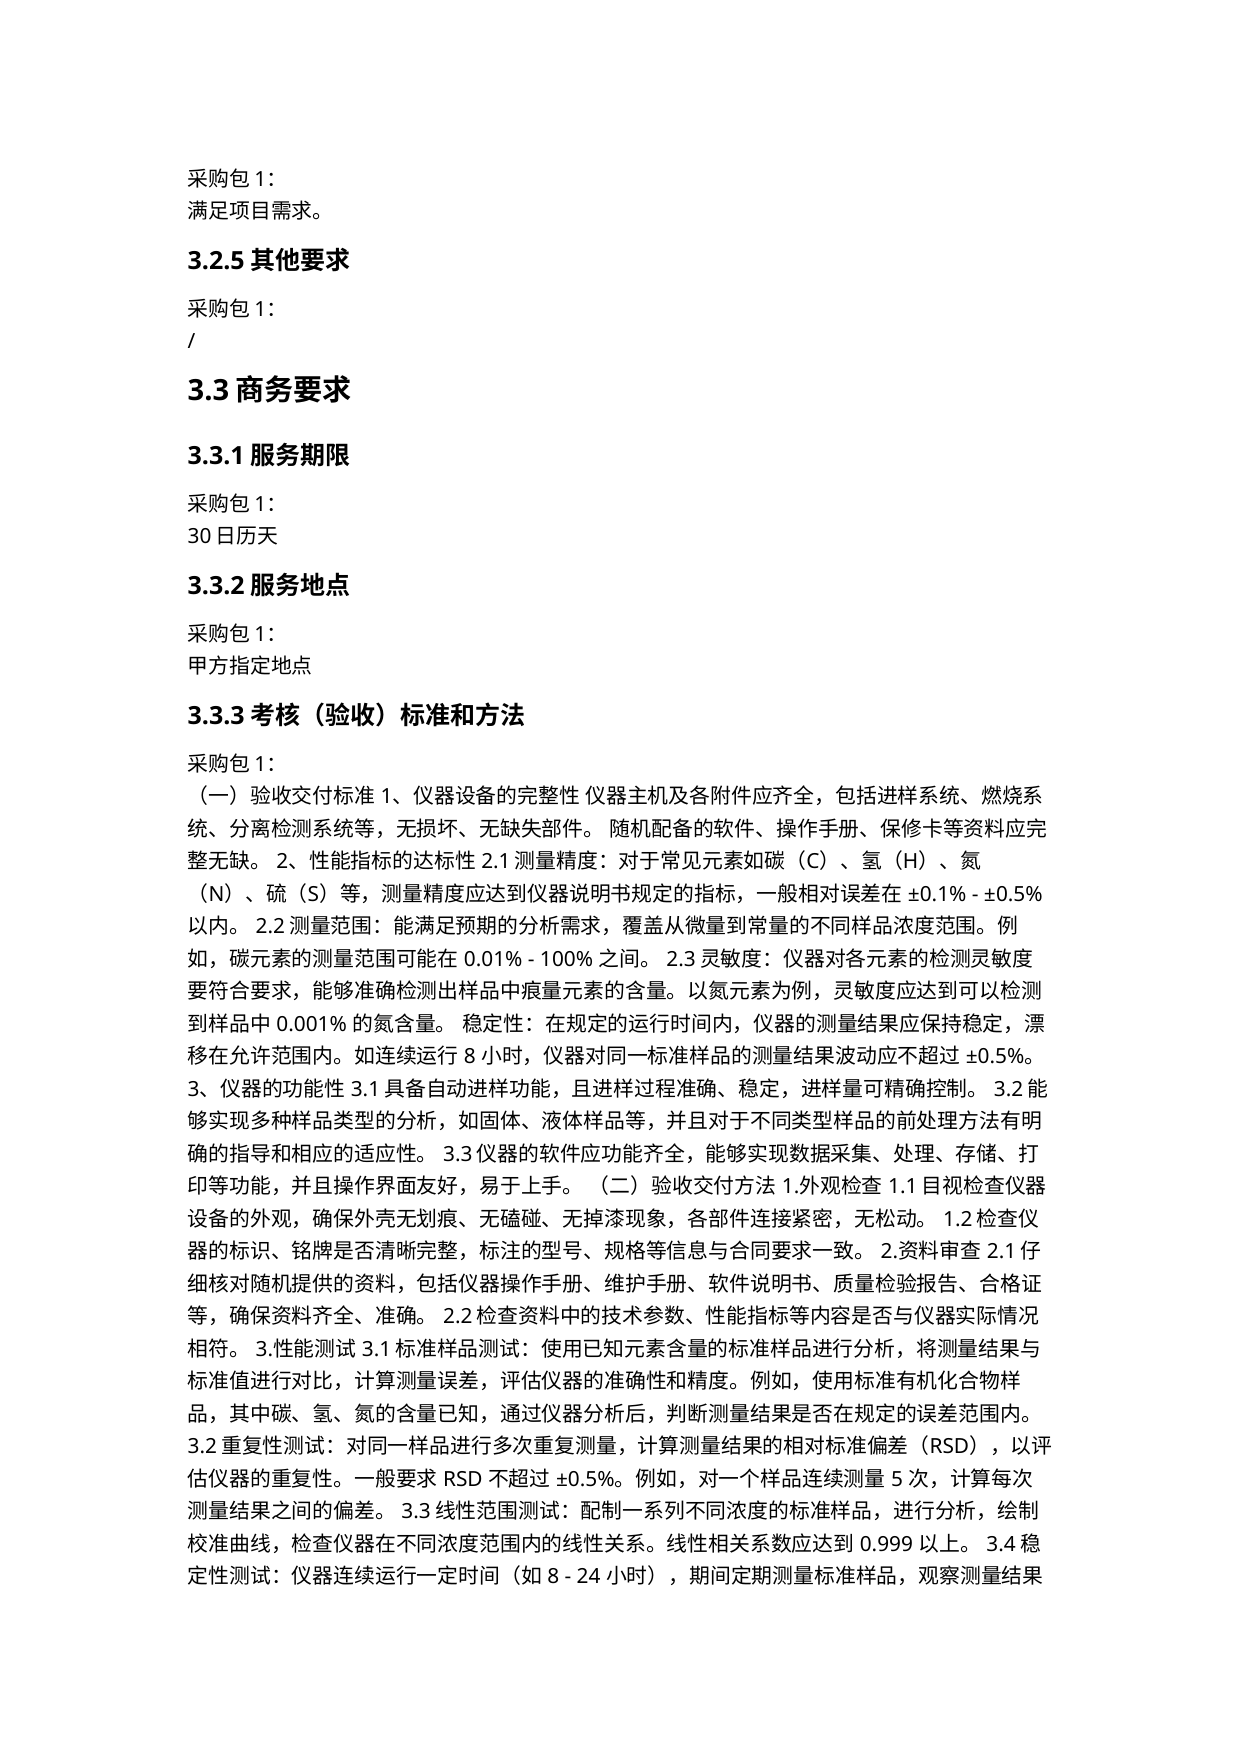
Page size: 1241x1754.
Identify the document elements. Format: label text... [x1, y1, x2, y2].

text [187, 779, 1053, 1592]
text 3.3.1服务期限 [187, 422, 1053, 487]
text 采购包1： [187, 292, 1053, 324]
text 3.3商务要求 [187, 357, 1053, 422]
text / [187, 324, 1053, 357]
text 3.3.3考核（验收）标准和方法 [187, 682, 1053, 747]
text 3.2.5其他要求 [187, 227, 1053, 292]
text 采购包1： [187, 747, 1053, 779]
text 采购包1： [187, 487, 1053, 519]
text 甲方指定地点 [187, 649, 1053, 682]
text 采购包1： [187, 617, 1053, 649]
text 3.3.2服务地点 [187, 552, 1053, 617]
text 30日历天 [187, 519, 1053, 552]
text 采购包1： [187, 162, 1053, 194]
text 满足项目需求。 [187, 194, 1053, 227]
